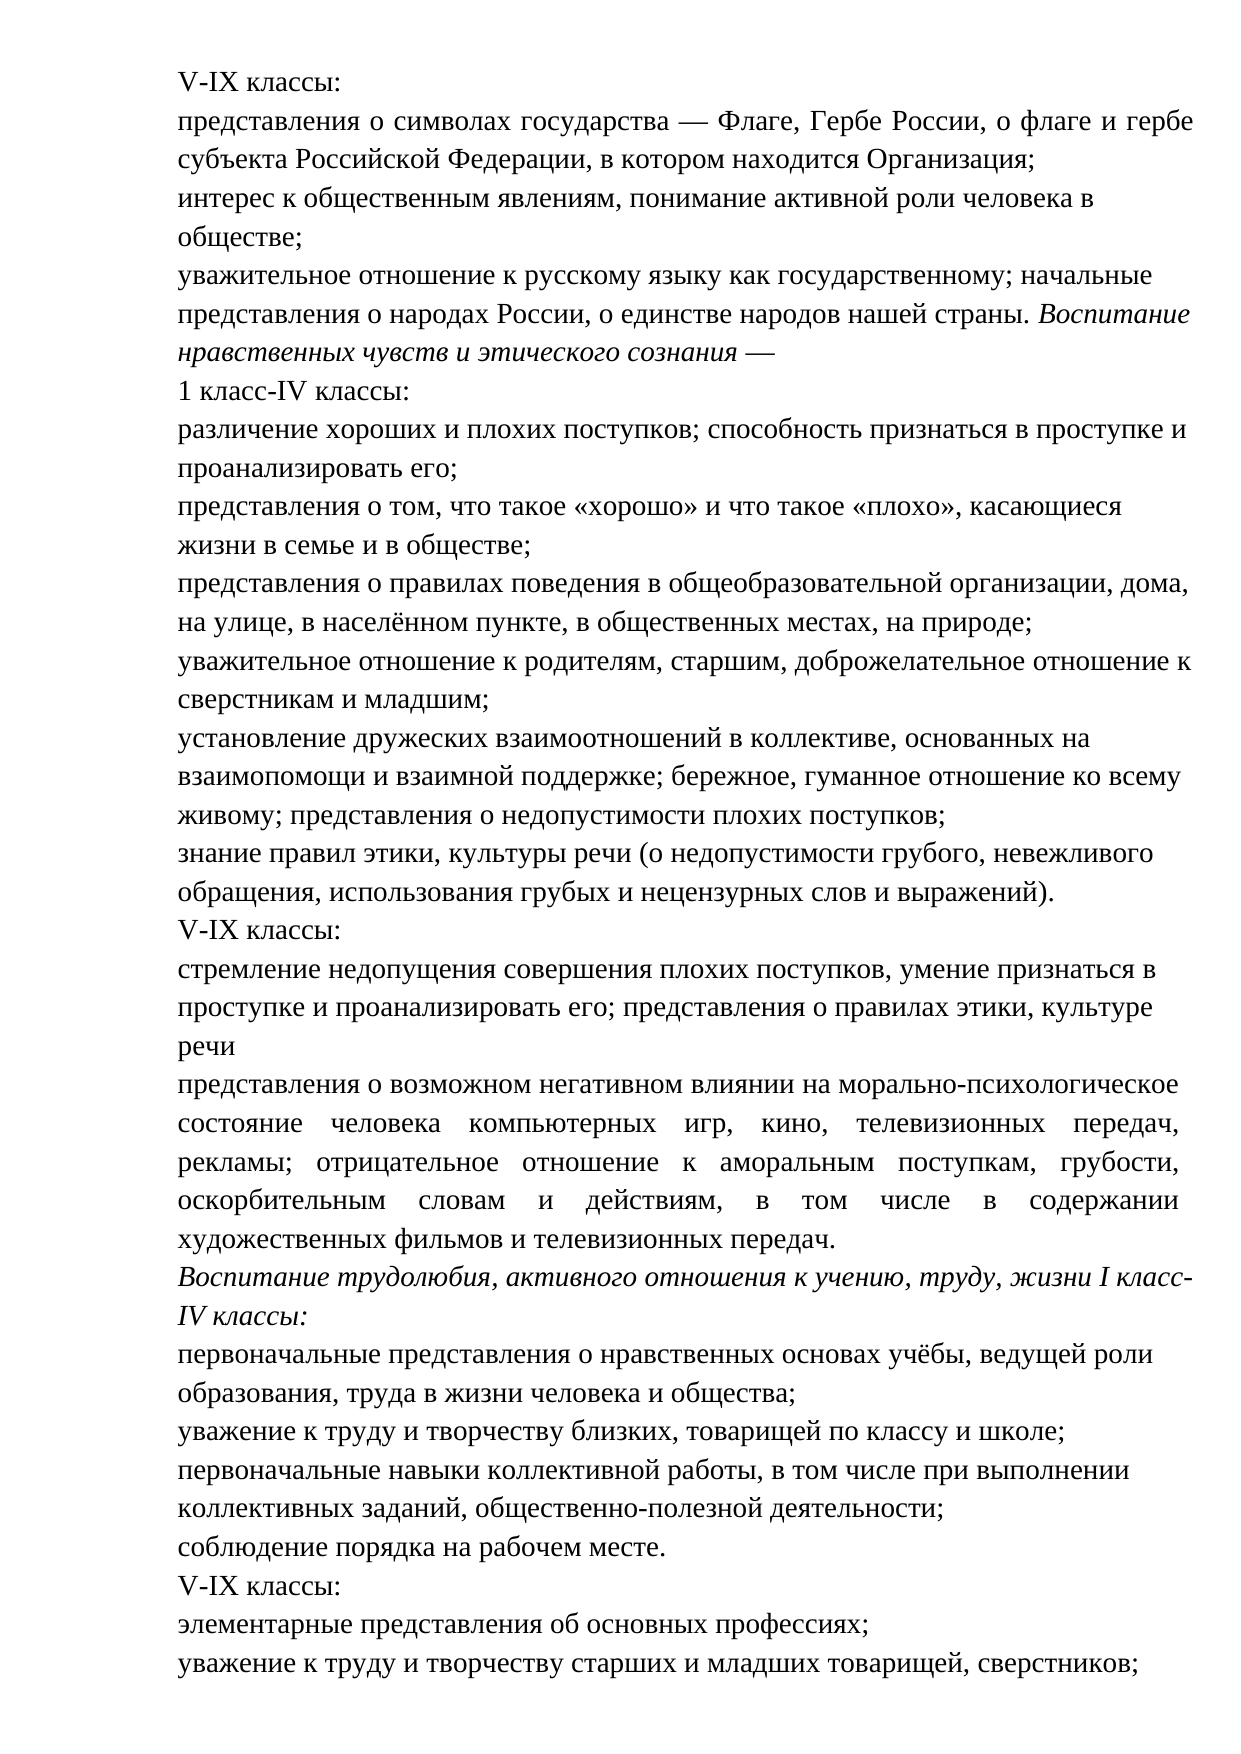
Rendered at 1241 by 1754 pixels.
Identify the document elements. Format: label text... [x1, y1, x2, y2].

text уважение к труду и творчеству близких, товарищей по классу и школе; [177, 1410, 1194, 1448]
text 1 класс-IV классы: [177, 369, 1194, 408]
text интерес к общественным явлениям, понимание активной роли человека в обществе; [177, 177, 1194, 254]
text различение хороших и плохих поступков; способность признаться в проступке и проанализировать его; [177, 408, 1194, 485]
text первоначальные представления о нравственных основах учёбы, ведущей роли [177, 1333, 1194, 1371]
text коллективных заданий, общественно-полезной деятельности; [177, 1487, 1194, 1526]
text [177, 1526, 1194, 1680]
text представления о том, что такое «хорошо» и что такое «плохо», касающиеся жизни в семье и в обществе; [177, 485, 1194, 562]
text V-IX классы: [177, 61, 1194, 99]
text представления о правилах поведения в общеобразовательной организации, дома, на улице, в населённом пункте, в общественных местах, на природе; уважительное отношение к родителям, старшим, доброжелательное отношение к сверстникам и младшим; [177, 562, 1194, 716]
text представления о возможном негативном влиянии на морально-психологическое состояние человека компьютерных игр, кино, телевизионных передач, рекламы; отрицательное отношение к аморальным поступкам, грубости, оскорбительным словам и действиям, в том числе в содержании художественных фильмов и телевизионных передач. [177, 1063, 1180, 1256]
text уважительное отношение к русскому языку как государственному; начальные представления о народах России, о единстве народов нашей страны. Воспитание нравственных чувств и этического сознания — [177, 254, 1194, 369]
text знание правил этики, культуры речи (о недопустимости грубого, невежливого обращения, использования грубых и нецензурных слов и выражений). [177, 832, 1194, 909]
text V-IX классы: [177, 909, 1194, 947]
text установление дружеских взаимоотношений в коллективе, основанных на взаимопомощи и взаимной поддержке; бережное, гуманное отношение ко всему живому; представления о недопустимости плохих поступков; [177, 716, 1194, 832]
text образования, труда в жизни человека и общества; [177, 1371, 1194, 1410]
text стремление недопущения совершения плохих поступков, умение признаться в проступке и проанализировать его; представления о правилах этики, культуре речи [177, 947, 1194, 1063]
text представления о символах государства — Флаге, Гербе России, о флаге и гербе субъекта Российской Федерации, в котором находится Организация; [177, 99, 1194, 177]
text Воспитание трудолюбия, активного отношения к учению, труду, жизни I класс-IV классы: [177, 1256, 1194, 1333]
text первоначальные навыки коллективной работы, в том числе при выполнении [177, 1448, 1194, 1487]
